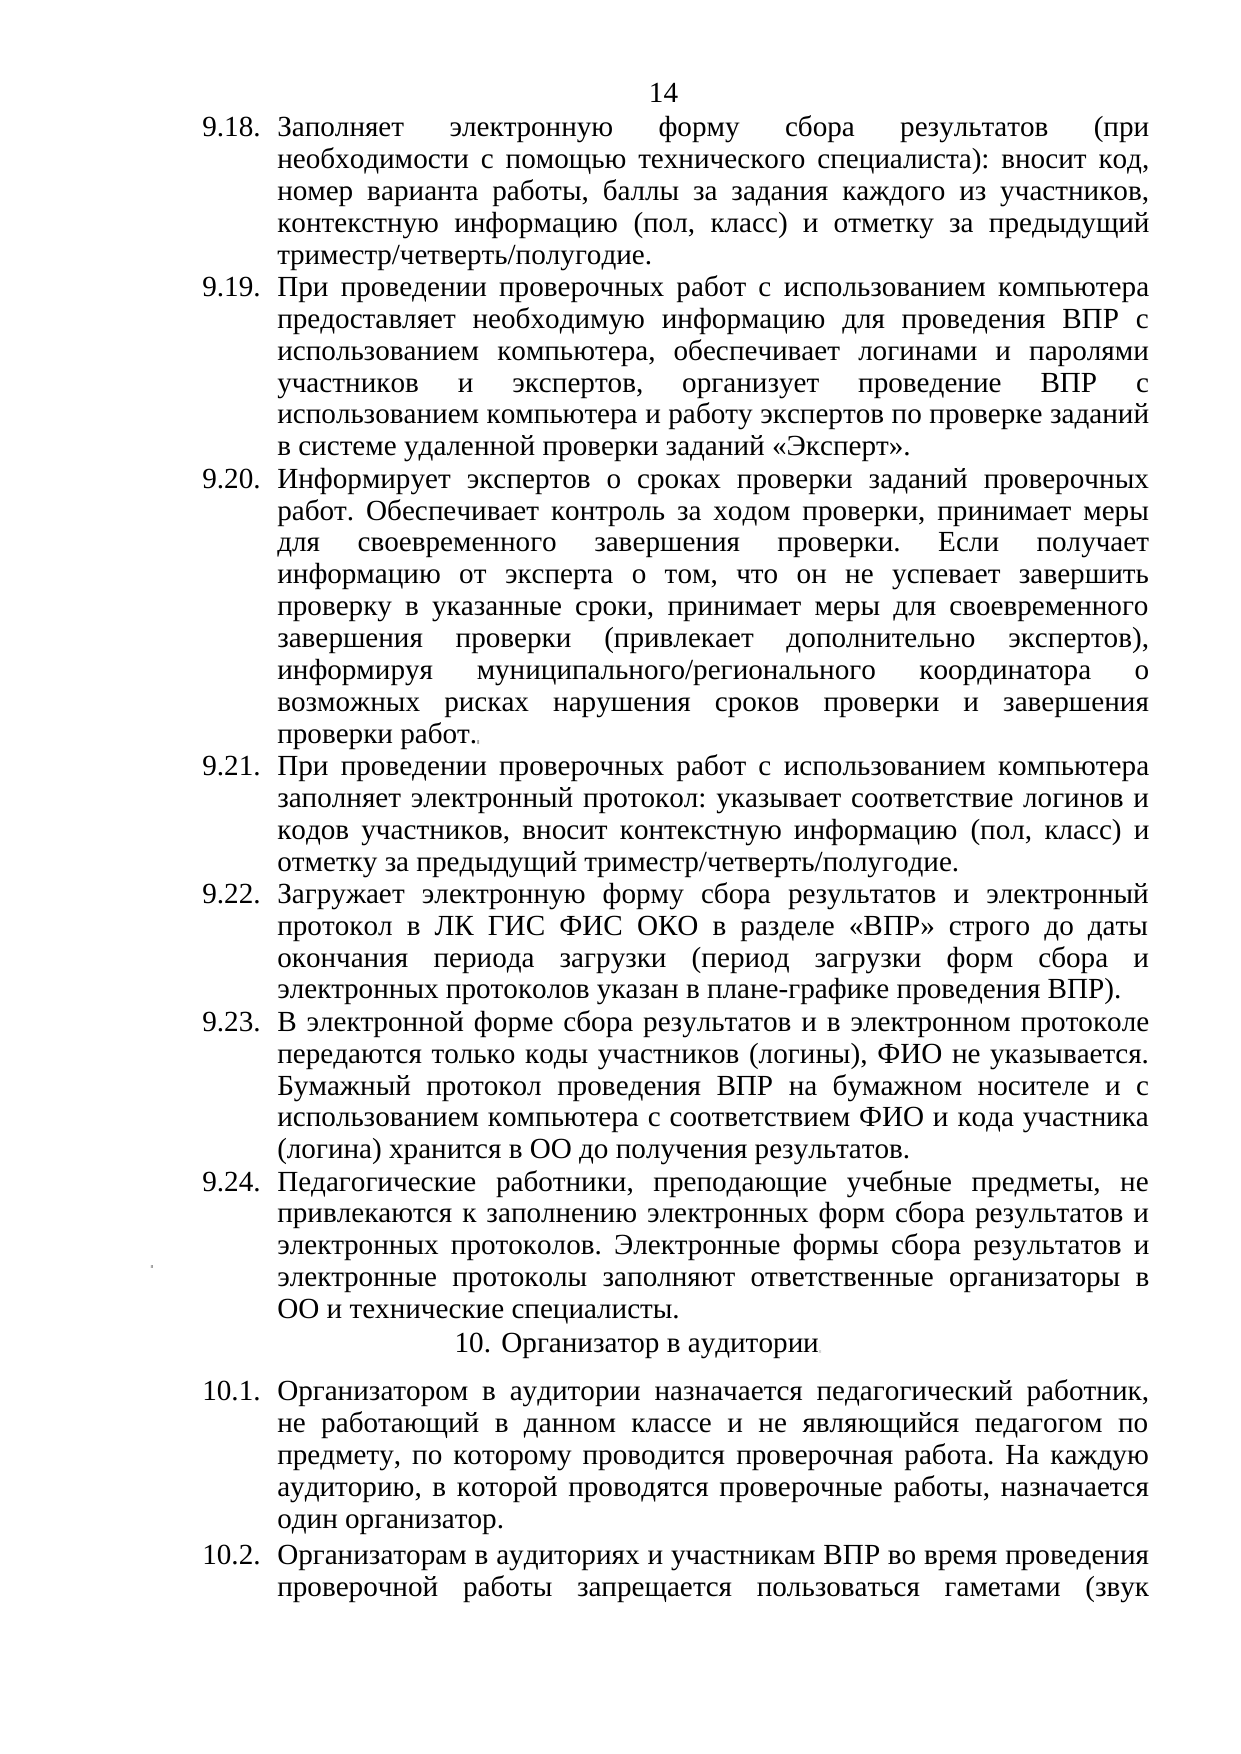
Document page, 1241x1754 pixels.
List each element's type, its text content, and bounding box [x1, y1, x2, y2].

list При проведении проверочных работ с использованием компьютера заполняет электронный протокол: указывает соответствие логинов и кодов участников, вносит контекстную информацию (пол, класс) и отметку за предыдущий триместр/четверть/полугодие. [202, 750, 1150, 877]
list Загружает электронную форму сбора результатов и электронный протокол в ЛК ГИС ФИС ОКО в разделе «ВПР» строго до даты окончания периода загрузки (период загрузки форм сбора и электронных протоколов указан в плане-графике проведения ВПР). [202, 878, 1150, 1005]
list Информирует экспертов о сроках проверки заданий проверочных работ. Обеспечивает контроль за ходом проверки, принимает меры для своевременного завершения проверки. Если получает информацию от эксперта о том, что он не успевает завершить проверку в указанные сроки, принимает меры для своевременного завершения проверки (привлекает дополнительно экспертов), информируя муниципального/регионального координатора о возможных рисках нарушения сроков проверки и завершения проверки работ. [202, 463, 1150, 749]
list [202, 1539, 1150, 1602]
list Организатор в аудитории [172, 1325, 1103, 1359]
list Организатором в аудитории назначается педагогический работник, не работающий в данном классе и не являющийся педагогом по предмету, по которому проводится проверочная работа. На каждую аудиторию, в которой проводятся проверочные работы, назначается один организатор. [202, 1375, 1150, 1534]
list При проведении проверочных работ с использованием компьютера предоставляет необходимую информацию для проведения ВПР с использованием компьютера, обеспечивает логинами и паролями участников и экспертов, организует проведение ВПР с использованием компьютера и работу экспертов по проверке заданий в системе удаленной проверки заданий «Эксперт». [202, 271, 1150, 462]
list Заполняет электронную форму сбора результатов (при необходимости с помощью технического специалиста): вносит код, номер варианта работы, баллы за задания каждого из участников, контекстную информацию (пол, класс) и отметку за предыдущий триместр/четверть/полугодие. [202, 111, 1150, 270]
list В электронной форме сбора результатов и в электронном протоколе передаются только коды участников (логины), ФИО не указывается. Бумажный протокол проведения ВПР на бумажном носителе и с использованием компьютера с соответствием ФИО и кода участника (логина) хранится в ОО до получения результатов. [202, 1006, 1150, 1165]
list Педагогические работники, преподающие учебные предметы, не привлекаются к заполнению электронных форм сбора результатов и электронных протоколов. Электронные формы сбора результатов и электронные протоколы заполняют ответственные организаторы в ОО и технические специалисты. [202, 1166, 1150, 1325]
